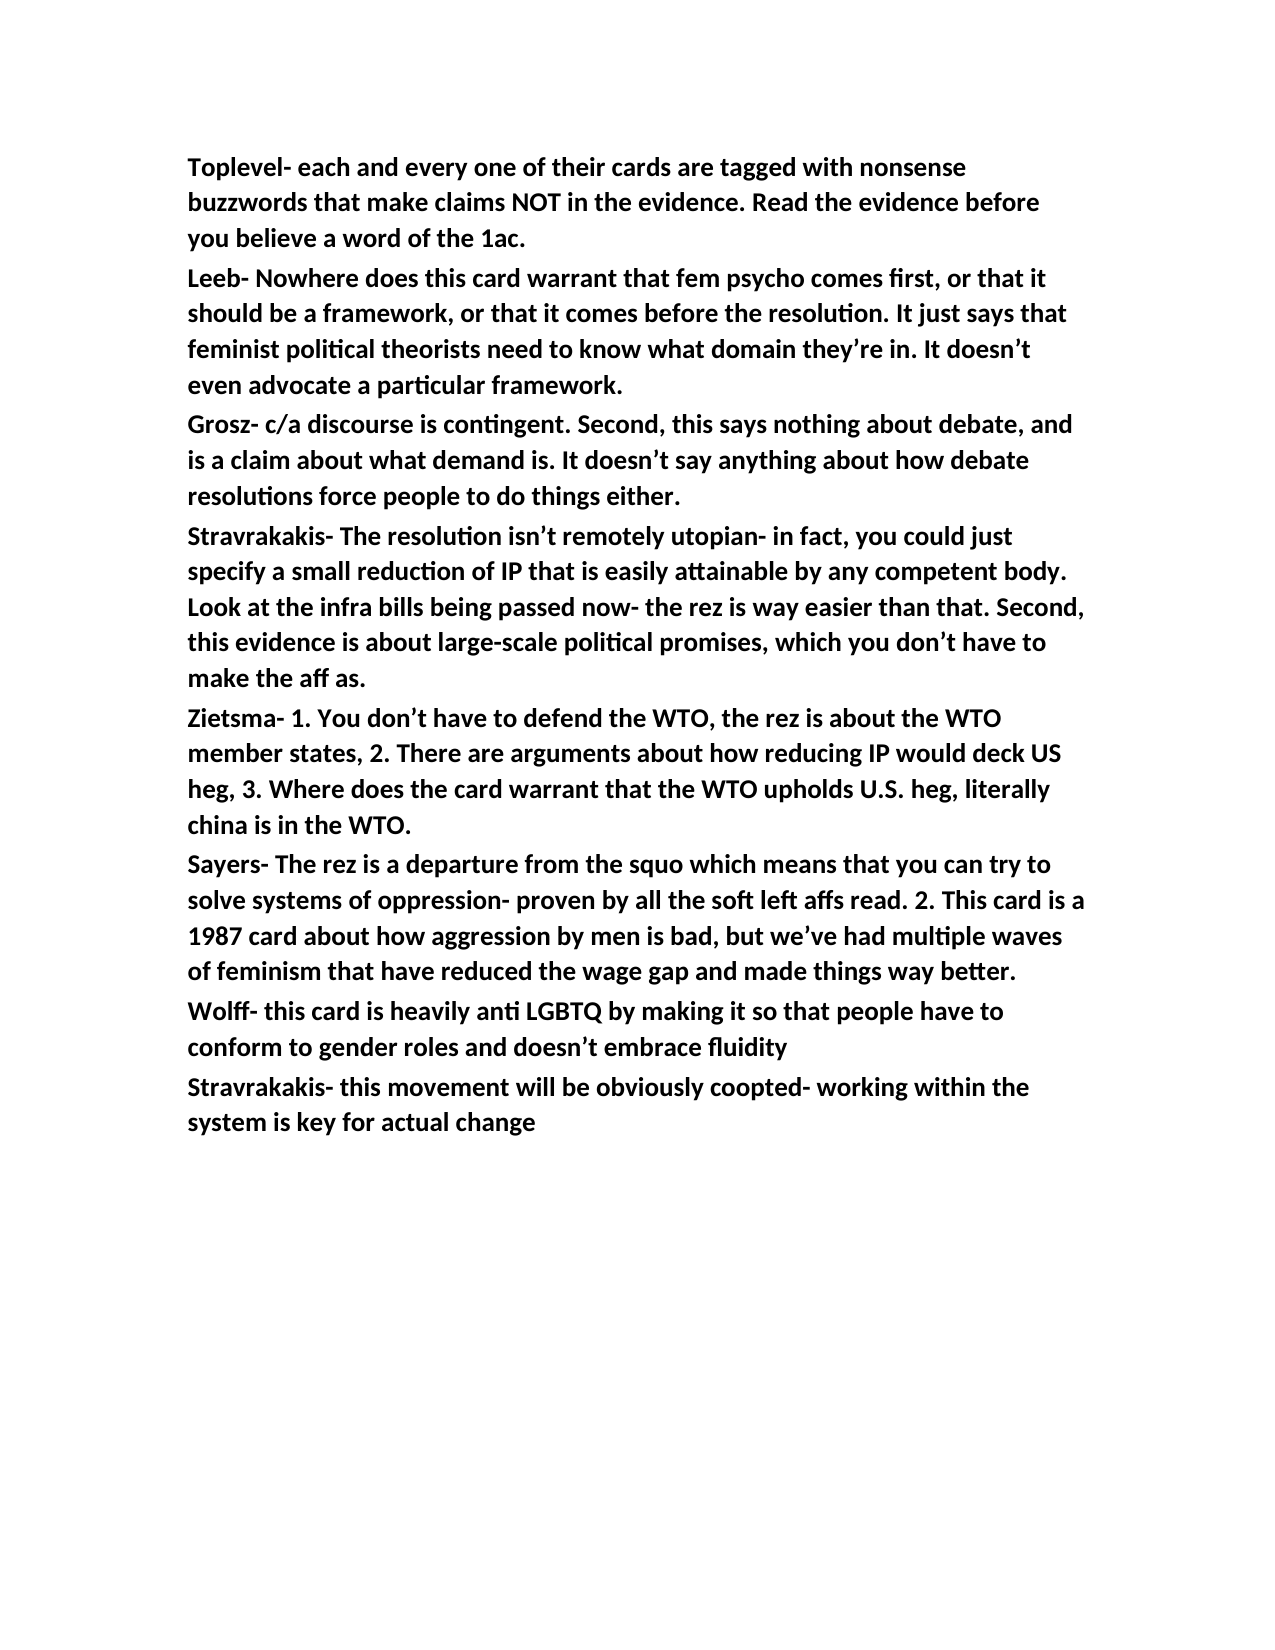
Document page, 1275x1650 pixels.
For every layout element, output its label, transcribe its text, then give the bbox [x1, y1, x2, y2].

subtitle Stravrakakis- this movement will be obviously coopted- working within the system is key for actual change [187, 1070, 1087, 1138]
subtitle Sayers- The rez is a departure from the squo which means that you can try to solve systems of oppression- proven by all the soft left affs read. 2. This card is a 1987 card about how aggression by men is bad, but we’ve had multiple waves of feminism that have reduced the wage gap and made things way better. [187, 848, 1087, 988]
subtitle Toplevel- each and every one of their cards are tagged with nonsense buzzwords that make claims NOT in the evidence. Read the evidence before you believe a word of the 1ac. [187, 150, 1087, 254]
subtitle Zietsma- 1. You don’t have to defend the WTO, the rez is about the WTO member states, 2. There are arguments about how reducing IP would deck US heg, 3. Where does the card warrant that the WTO upholds U.S. heg, literally china is in the WTO. [187, 701, 1087, 841]
subtitle Wolff- this card is heavily anti LGBTQ by making it so that people have to conform to gender roles and doesn’t embrace fluidity [187, 994, 1087, 1063]
subtitle Leeb- Nowhere does this card warrant that fem psycho comes first, or that it should be a framework, or that it comes before the resolution. It just says that feminist political theorists need to know what domain they’re in. It doesn’t even advocate a particular framework. [187, 261, 1087, 401]
subtitle Stravrakakis- The resolution isn’t remotely utopian- in fact, you could just specify a small reduction of IP that is easily attainable by any competent body. Look at the infra bills being passed now- the rez is way easier than that. Second, this evidence is about large-scale political promises, which you don’t have to make the aff as. [187, 519, 1087, 694]
subtitle Grosz- c/a discourse is contingent. Second, this says nothing about debate, and is a claim about what demand is. It doesn’t say anything about how debate resolutions force people to do things either. [187, 408, 1087, 512]
